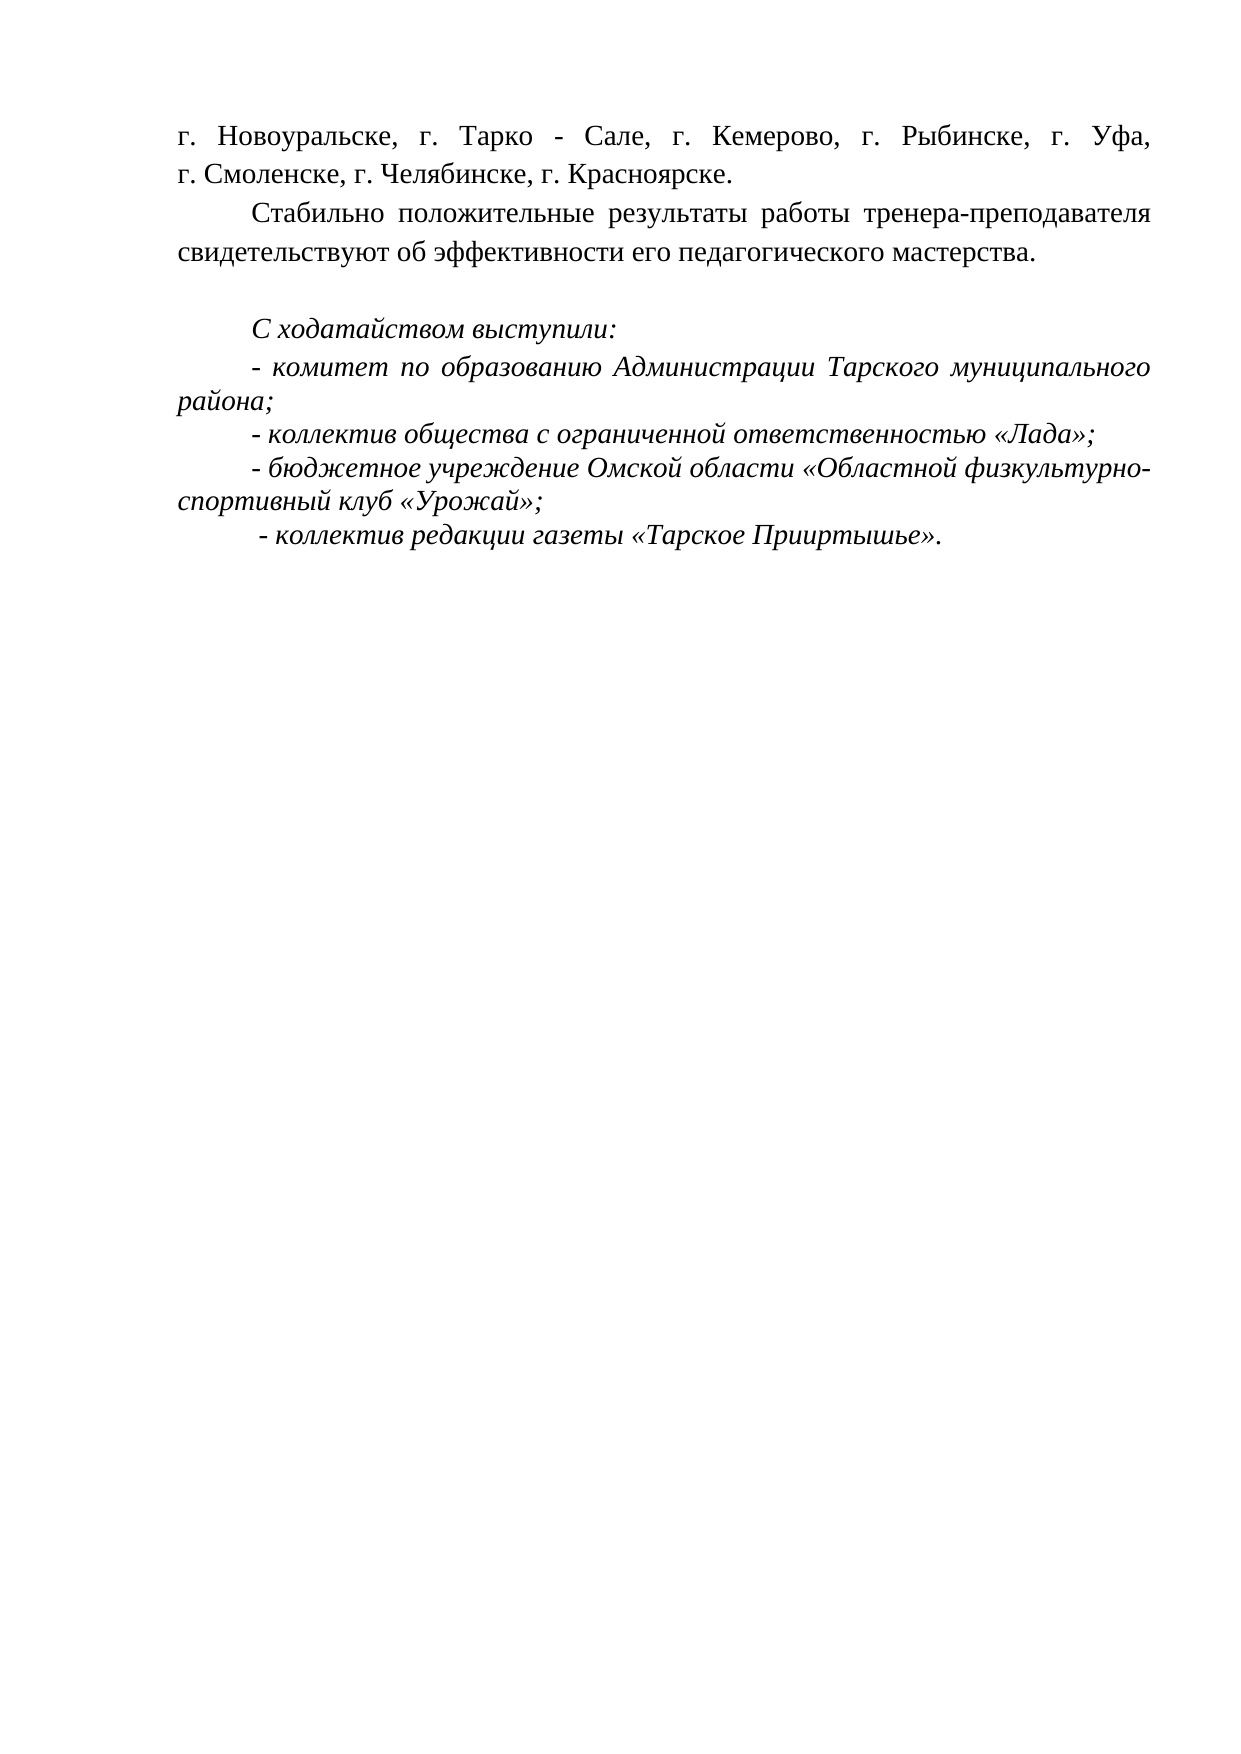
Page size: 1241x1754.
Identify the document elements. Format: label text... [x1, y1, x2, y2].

text - коллектив общества с ограниченной ответственностью «Лада»; [177, 416, 1152, 450]
text - комитет по образованию Администрации Тарского муниципального района; [177, 349, 1152, 416]
text С ходатайством выступили: [177, 311, 1152, 344]
text - коллектив редакции газеты «Тарское Прииртышье». [177, 517, 1152, 551]
text - бюджетное учреждение Омской области «Областной физкультурно-спортивный клуб «Урожай»; [177, 450, 1152, 517]
text Стабильно положительные результаты работы тренера-преподавателя свидетельствуют об эффективности его педагогического мастерства. [177, 195, 1152, 267]
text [177, 118, 1152, 190]
